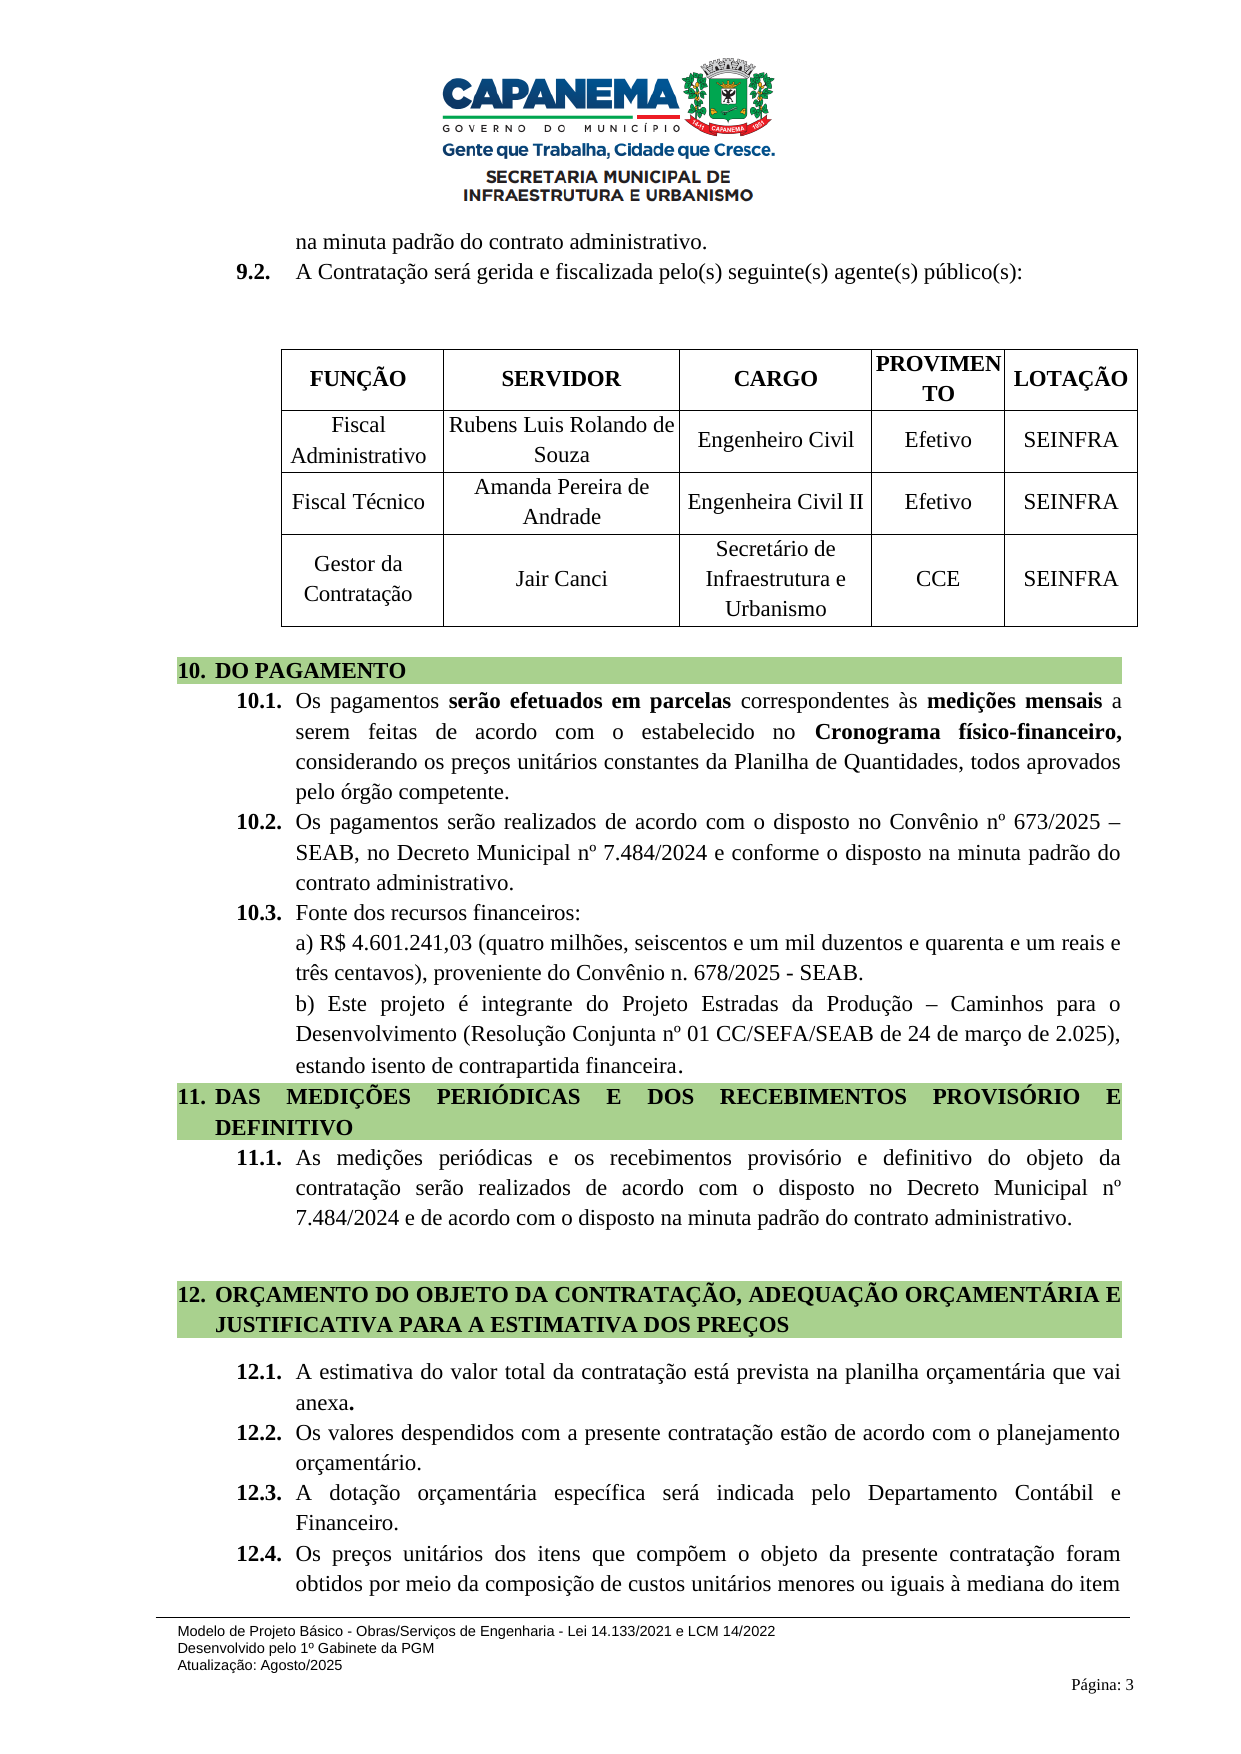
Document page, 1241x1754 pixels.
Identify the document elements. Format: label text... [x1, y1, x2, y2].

table_header CARGO [680, 457, 871, 517]
list DO PAGAMENTO [177, 764, 1122, 791]
table_cell Jair Canci [444, 642, 679, 733]
table_header SERVIDOR [444, 457, 679, 517]
list DAS MEDIÇÕES PERIÓDICAS E DOS RECEBIMENTOS PROVISÓRIO E DEFINITIVO [177, 1207, 1122, 1264]
table_cell Rubens Luis Rolando de Souza [444, 519, 679, 579]
table_cell CCE [872, 642, 1004, 733]
list Os pagamentos serão realizados de acordo com o disposto no Convênio nº 673/2025 – SEAB, no Decreto Municipal nº 7.484/2024 e conforme o disposto na minuta padrão do contrato administrativo. [236, 916, 1122, 1002]
table_cell Gestor da Contratação [282, 642, 443, 733]
table_header PROVIMENTO [872, 457, 1004, 517]
table_cell Efetivo [872, 519, 1004, 579]
list ORÇAMENTO DO OBJETO DA CONTRATAÇÃO, ADEQUAÇÃO ORÇAMENTÁRIA E JUSTIFICATIVA PARA A ESTIMATIVA DOS PREÇOS [177, 1405, 1122, 1462]
list A estimativa do valor total da contratação está prevista na planilha orçamentária que vai anexa. [236, 1482, 1122, 1539]
table_header FUNÇÃO [282, 457, 443, 517]
text a) R$ 4.601.241,03 (quatro milhões, seiscentos e um mil duzentos e quarenta e um reais e três centavos), proveniente do Convênio n. 678/2025 - SEAB. [295, 1053, 1122, 1110]
table_cell Fiscal Administrativo [282, 519, 443, 579]
table_cell Engenheira Civil II [680, 580, 871, 641]
list O acompanhamento e a fiscalização da execução do objeto da contratação ocorrerá de acordo com o disposto no Decreto Municipal nº 7.484/2024 e de acordo com o disposto na minuta padrão do contrato administrativo. [236, 258, 1122, 345]
list A Contratação será gerida e fiscalizada pelo(s) seguinte(s) agente(s) público(s): [236, 349, 1122, 375]
table_cell SEINFRA [1005, 519, 1137, 579]
picture [406, 43, 834, 222]
list Os pagamentos serão efetuados em parcelas correspondentes às medições mensais a serem feitas de acordo com o estabelecido no Cronograma físico-financeiro, considerando os preços unitários constantes da Planilha de Quantidades, todos aprovados pelo órgão competente. [236, 795, 1122, 912]
list As medições periódicas e os recebimentos provisório e definitivo do objeto da contratação serão realizados de acordo com o disposto no Decreto Municipal nº 7.484/2024 e de acordo com o disposto na minuta padrão do contrato administrativo. [236, 1268, 1122, 1354]
table_cell Efetivo [872, 580, 1004, 641]
list CONDIÇÕES DE GESTÃO E FISCALIZAÇÃO DO OBJETO DA CONTRATAÇÃO [177, 228, 1122, 254]
list Fonte dos recursos financeiros: [236, 1006, 1122, 1033]
text b) Este projeto é integrante do Projeto Estradas da Produção – Caminhos para o Desenvolvimento (Resolução Conjunta nº 01 CC/SEFA/SEAB de 24 de março de 2.025), estando isento de contrapartida financeira. [295, 1113, 1122, 1203]
table_cell Engenheiro Civil [680, 519, 871, 579]
table_cell Fiscal Técnico [282, 580, 443, 641]
table_cell SEINFRA [1005, 580, 1137, 641]
table_cell Amanda Pereira de Andrade [444, 580, 679, 641]
table_cell Secretário de Infraestrutura e Urbanismo [680, 642, 871, 733]
table_header LOTAÇÃO [1005, 457, 1137, 517]
table_cell SEINFRA [1005, 642, 1137, 733]
